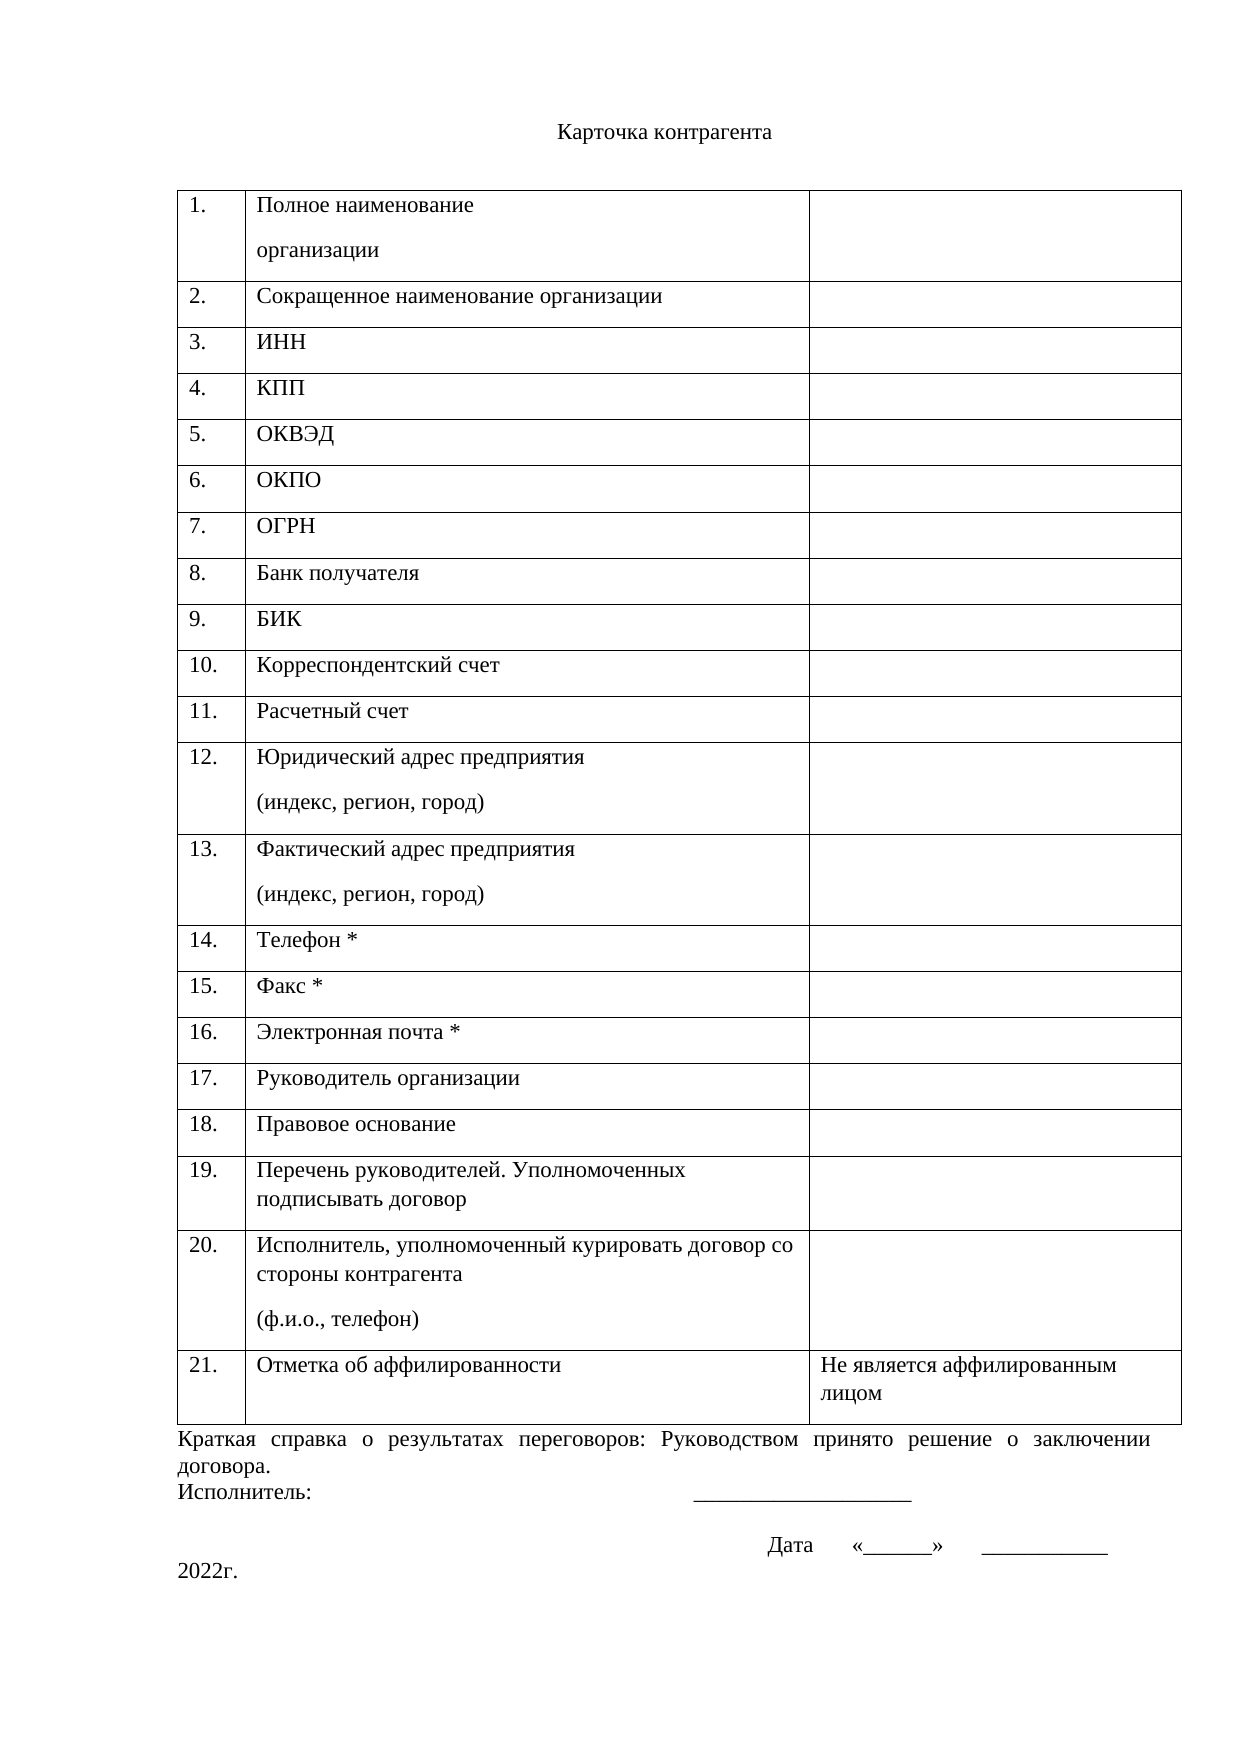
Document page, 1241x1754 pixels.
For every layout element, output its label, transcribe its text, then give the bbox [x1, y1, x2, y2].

table_cell [810, 282, 1181, 327]
text Краткая справка о результатах переговоров: Руководством принято решение о заключении договора. [177, 1425, 1152, 1478]
table_cell [810, 328, 1181, 373]
table_cell Расчетный счет [246, 697, 809, 742]
table_cell [178, 513, 245, 558]
table_cell [178, 328, 245, 373]
table_cell [810, 374, 1181, 419]
table_cell БИК [246, 605, 809, 650]
table_cell [810, 835, 1181, 925]
table_cell ОКВЭД [246, 420, 809, 465]
table_cell [810, 651, 1181, 696]
table_cell Сокращенное наименование организации [246, 282, 809, 327]
table_cell Юридический адрес предприятия (индекс, регион, город) [246, 743, 809, 833]
table_cell [810, 697, 1181, 742]
table_cell [178, 972, 245, 1017]
table_cell Правовое основание [246, 1110, 809, 1156]
table_header [178, 191, 245, 281]
table_cell [178, 466, 245, 512]
table_cell 21. [178, 1351, 245, 1424]
table_cell [178, 1110, 245, 1156]
table_cell Перечень руководителей. Уполномоченных подписывать договор [246, 1157, 809, 1230]
table_cell Не является аффилированным лицом [810, 1351, 1181, 1424]
table_cell [810, 1110, 1181, 1156]
table_cell [810, 1231, 1181, 1350]
table_cell [178, 605, 245, 650]
table_cell [178, 374, 245, 419]
table_cell [178, 743, 245, 833]
table_cell ОКПО [246, 466, 809, 512]
table_cell [810, 420, 1181, 465]
table_cell [178, 1157, 245, 1230]
table_cell [178, 1018, 245, 1063]
table_cell [178, 420, 245, 465]
table_cell [810, 972, 1181, 1017]
table_cell [810, 1018, 1181, 1063]
table_cell КПП [246, 374, 809, 419]
table_cell Исполнитель, уполномоченный курировать договор со стороны контрагента (ф.и.о., телефон) [246, 1231, 809, 1350]
table_cell [178, 282, 245, 327]
table_cell [178, 926, 245, 971]
table_cell [810, 513, 1181, 558]
table_cell [810, 743, 1181, 833]
text Исполнитель: ___________________ [177, 1478, 1152, 1504]
table_cell [178, 835, 245, 925]
table_cell [178, 559, 245, 604]
table_cell [810, 466, 1181, 512]
table_cell [810, 926, 1181, 971]
table_cell Электронная почта * [246, 1018, 809, 1063]
table_cell [810, 1064, 1181, 1109]
table_cell Отметка об аффилированности [246, 1351, 809, 1424]
table_cell [810, 559, 1181, 604]
table_cell Телефон * [246, 926, 809, 971]
table_cell Фактический адрес предприятия (индекс, регион, город) [246, 835, 809, 925]
table_header Полное наименование организации [246, 191, 809, 281]
table_cell [178, 651, 245, 696]
table_cell [810, 1157, 1181, 1230]
table_cell ОГРН [246, 513, 809, 558]
text Карточка контрагента [177, 118, 1152, 144]
table_header [810, 191, 1181, 281]
table_cell [178, 1064, 245, 1109]
table_cell [810, 605, 1181, 650]
table_cell [178, 697, 245, 742]
table_cell Корреспондентский счет [246, 651, 809, 696]
table_cell Банк получателя [246, 559, 809, 604]
table_cell Руководитель организации [246, 1064, 809, 1109]
table_cell ИНН [246, 328, 809, 373]
text Дата «______» ___________ 2022г. [177, 1531, 1108, 1583]
table_cell Факс * [246, 972, 809, 1017]
table_cell [178, 1231, 245, 1350]
